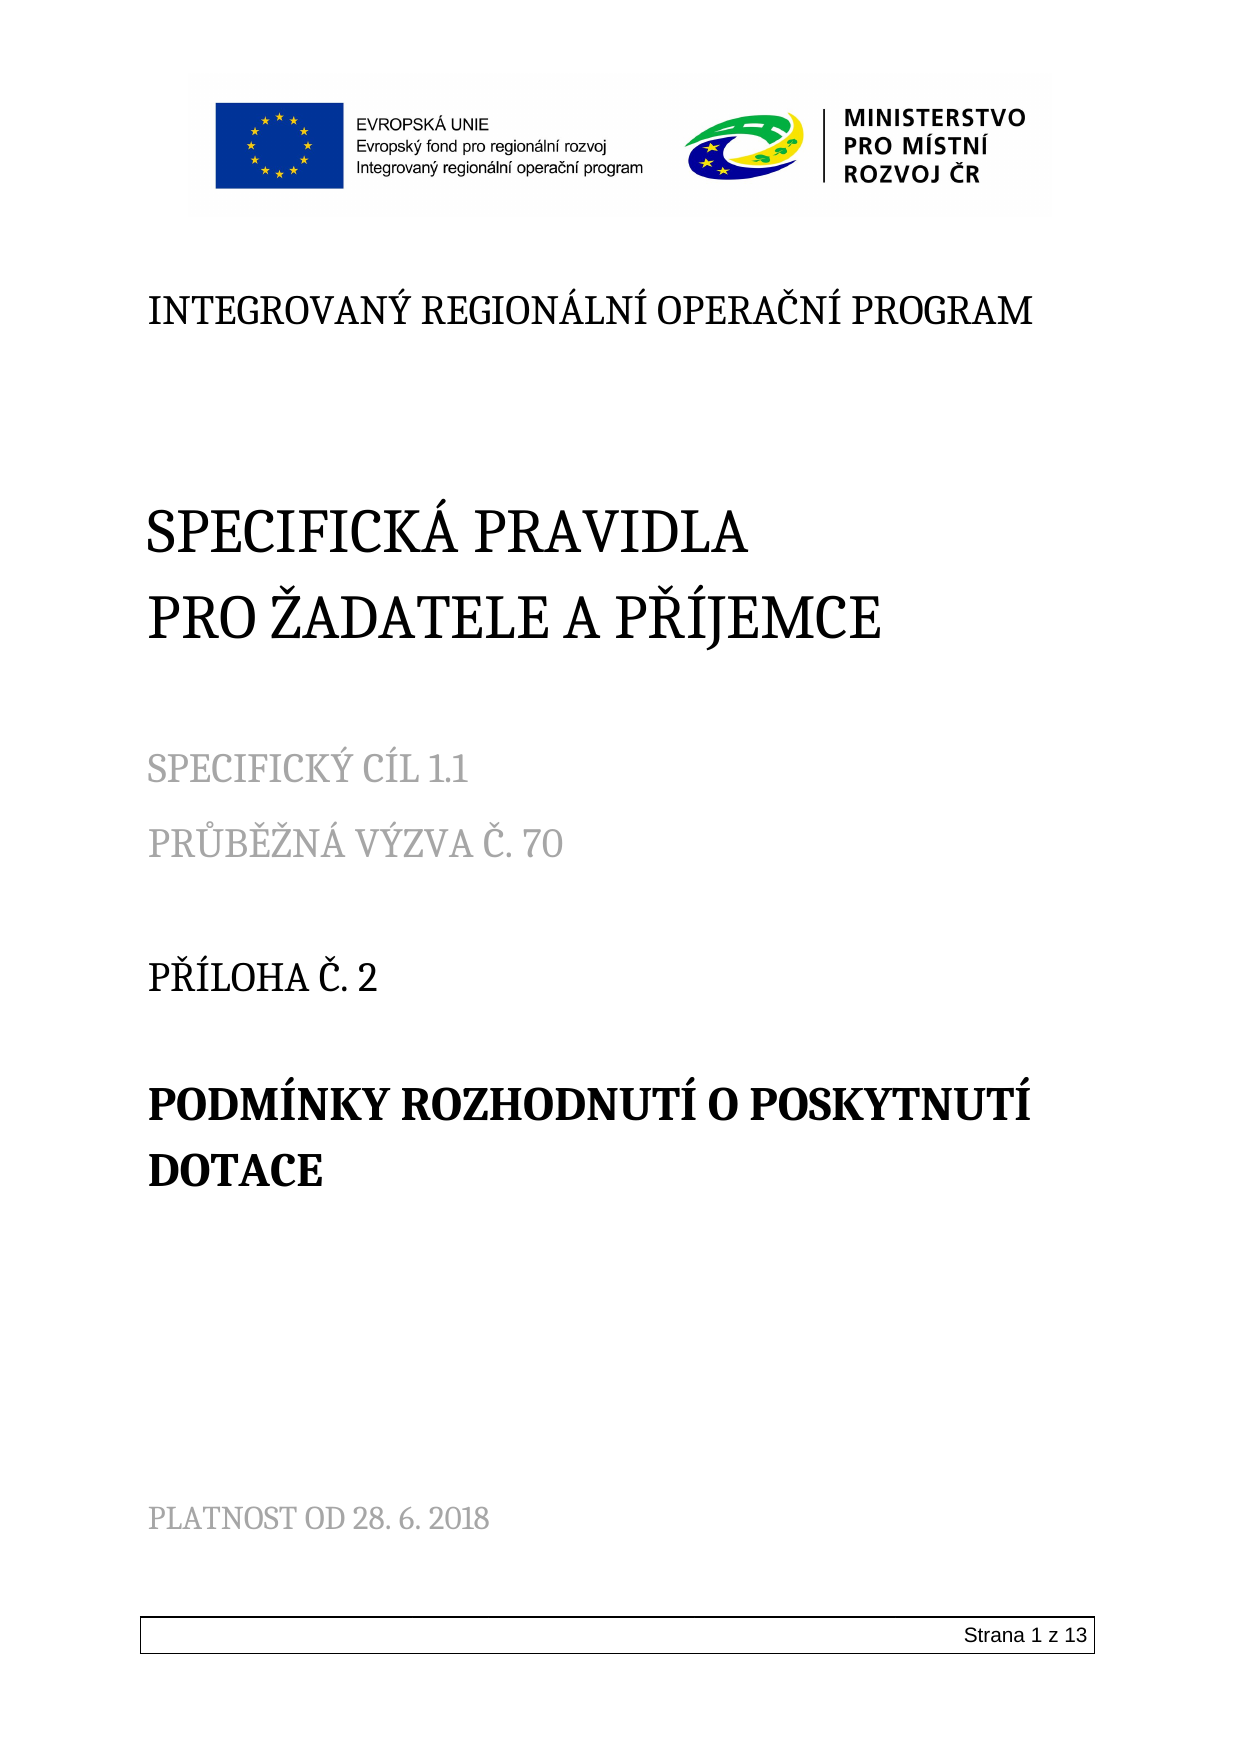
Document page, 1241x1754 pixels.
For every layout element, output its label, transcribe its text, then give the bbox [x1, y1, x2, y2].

text PRO ŽADATELE A PŘÍJEMCE [148, 582, 1092, 654]
text pLATNOST OD 28. 6. 2018 [148, 1499, 1092, 1537]
text SPECIFICKÝ CÍL 1.1 [148, 744, 1092, 792]
picture [187, 73, 1053, 217]
text INTEGROVANÝ REGIONÁLNÍ OPERAČNÍ PROGRAM [148, 287, 1092, 334]
text průběžná výzva č. 70 [148, 820, 1092, 868]
text Podmínky Rozhodnutí o poskytnutí dotace [148, 1077, 1092, 1198]
text PŘÍLOHA Č. 2 [148, 954, 1092, 1002]
text SPECIFICKÁ PRAVIDLA [148, 496, 1092, 568]
